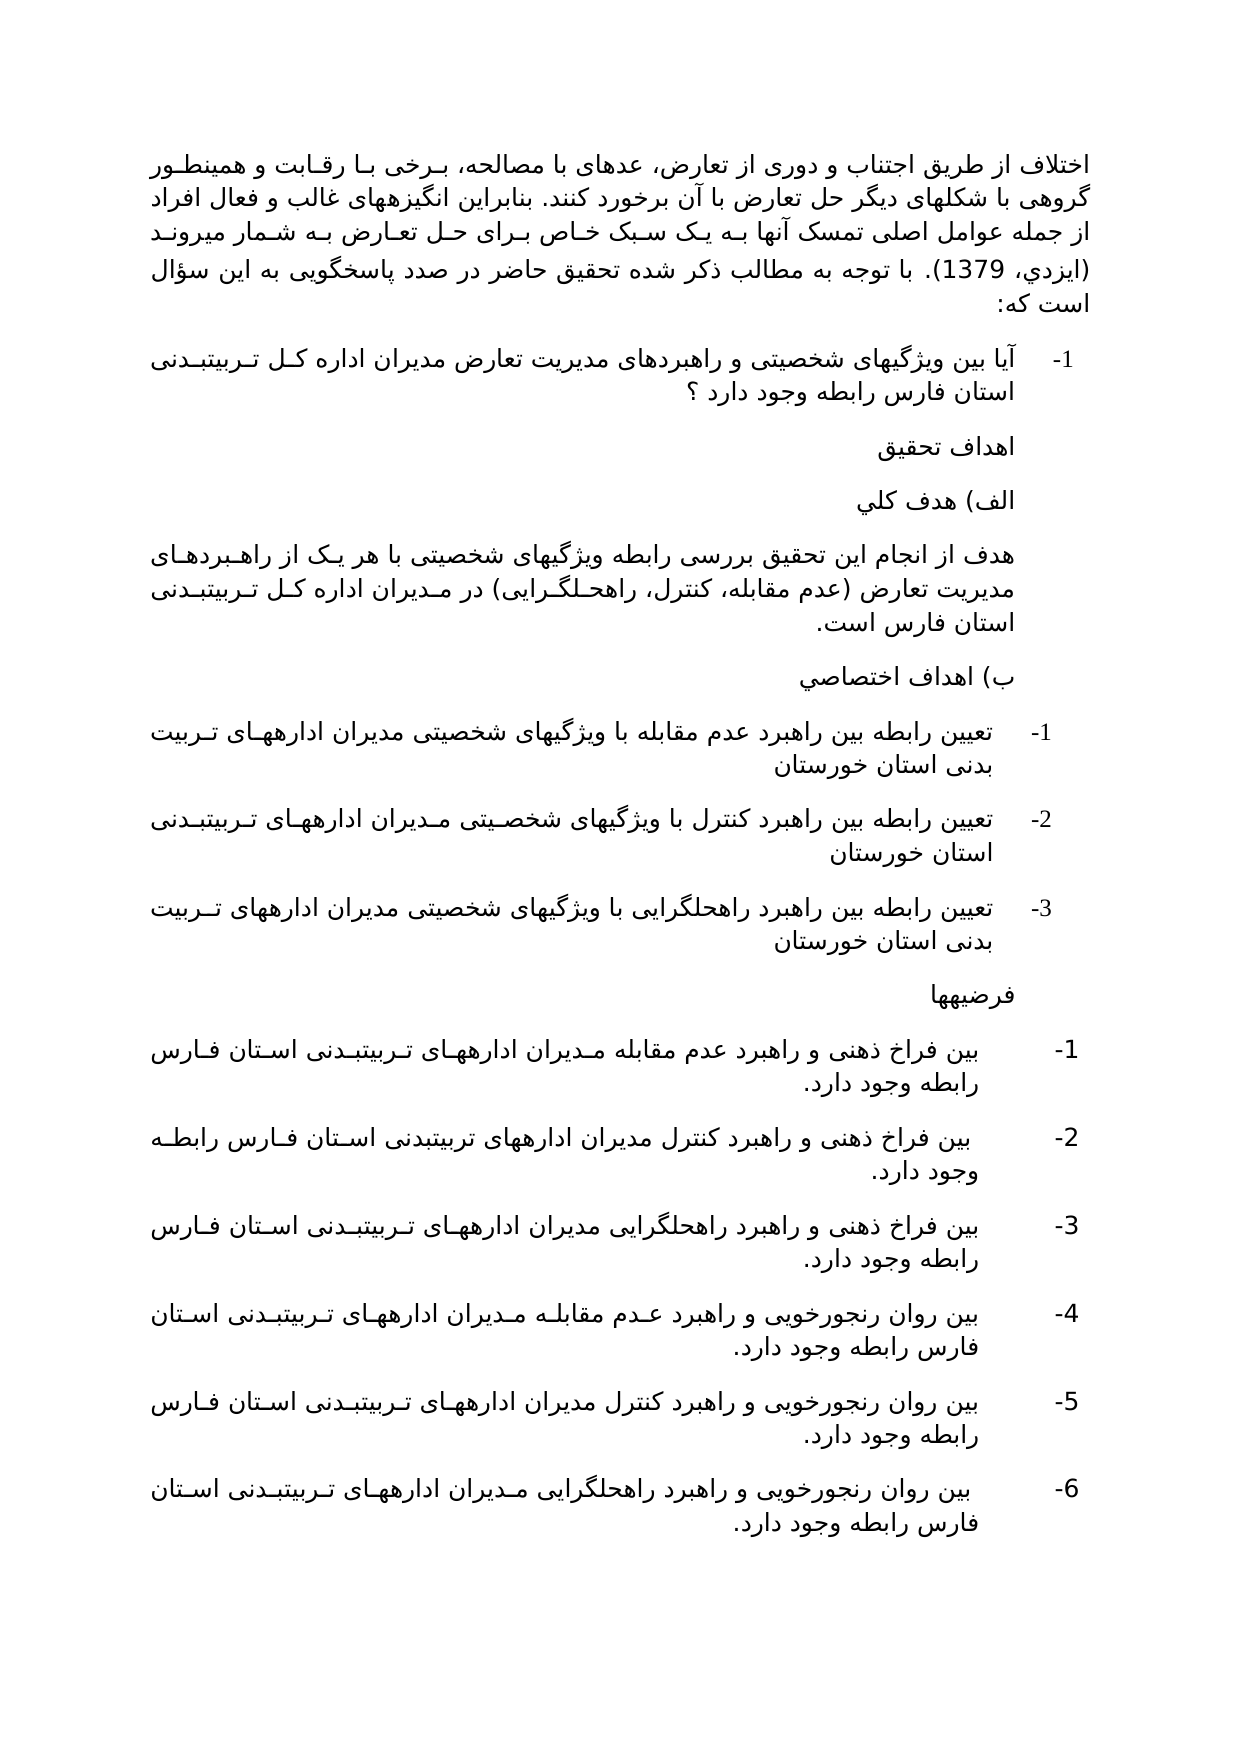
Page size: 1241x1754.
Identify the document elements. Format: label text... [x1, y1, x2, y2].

list آیا بین ویژگیهای شخصیتی و راهبردهای مدیریت تعارض مدیران اداره کل تربیتبدنی استان فارس رابطه وجود دارد ؟ [150, 344, 1053, 407]
list تعیین رابطه بین راهبرد کنترل با ویژگیهای شخصیتی مدیران ادارههای تربیتبدنی استان خورستان [150, 804, 1031, 867]
list بین فراخ ذهنی و راهبرد عدم مقابله مدیران ادارههای تربیتبدنی استان فارس رابطه وجود دارد. [150, 1035, 1054, 1098]
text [150, 150, 1090, 319]
text فرضيهها [150, 981, 1015, 1010]
list بین فراخ ذهنی و راهبرد کنترل مدیران ادارههای تربیتبدنی استان فارس رابطه وجود دارد. [150, 1123, 1054, 1186]
list بین روان رنجورخویی و راهبرد راهحلگرایی مدیران ادارههای تربیتبدنی استان فارس رابطه وجود دارد. [150, 1474, 1054, 1537]
text ب) اهداف اختصاصي [150, 662, 1015, 691]
list بین روان رنجورخویی و راهبرد عدم مقابله مدیران ادارههای تربیتبدنی استان فارس رابطه وجود دارد. [150, 1299, 1054, 1361]
list تعیین رابطه بین راهبرد راهحلگرایی با ویژگیهای شخصیتی مدیران ادارههای تربیت بدنی استان خورستان [150, 893, 1031, 955]
list بین روان رنجورخویی و راهبرد کنترل مدیران ادارههای تربیتبدنی استان فارس رابطه وجود دارد. [150, 1387, 1054, 1449]
text الف) هدف كلي [150, 486, 1015, 516]
text هدف از انجام اين تحقيق بررسی رابطه ویژگیهای شخصیتی با هر یک از راهبردهای مدیریت تعارض (عدم مقابله، کنترل، راهحلگرایی) در مدیران اداره کل تربیتبدنی استان فارس است. [150, 541, 1015, 637]
text اهداف تحقيق [150, 432, 1015, 461]
list بین فراخ ذهنی و راهبرد راهحلگرایی مدیران ادارههای تربیتبدنی استان فارس رابطه وجود دارد. [150, 1211, 1054, 1273]
list تعیین رابطه بین راهبرد عدم مقابله با ویژگیهای شخصیتی مدیران ادارههای تربیت بدنی استان خورستان [150, 717, 1031, 779]
